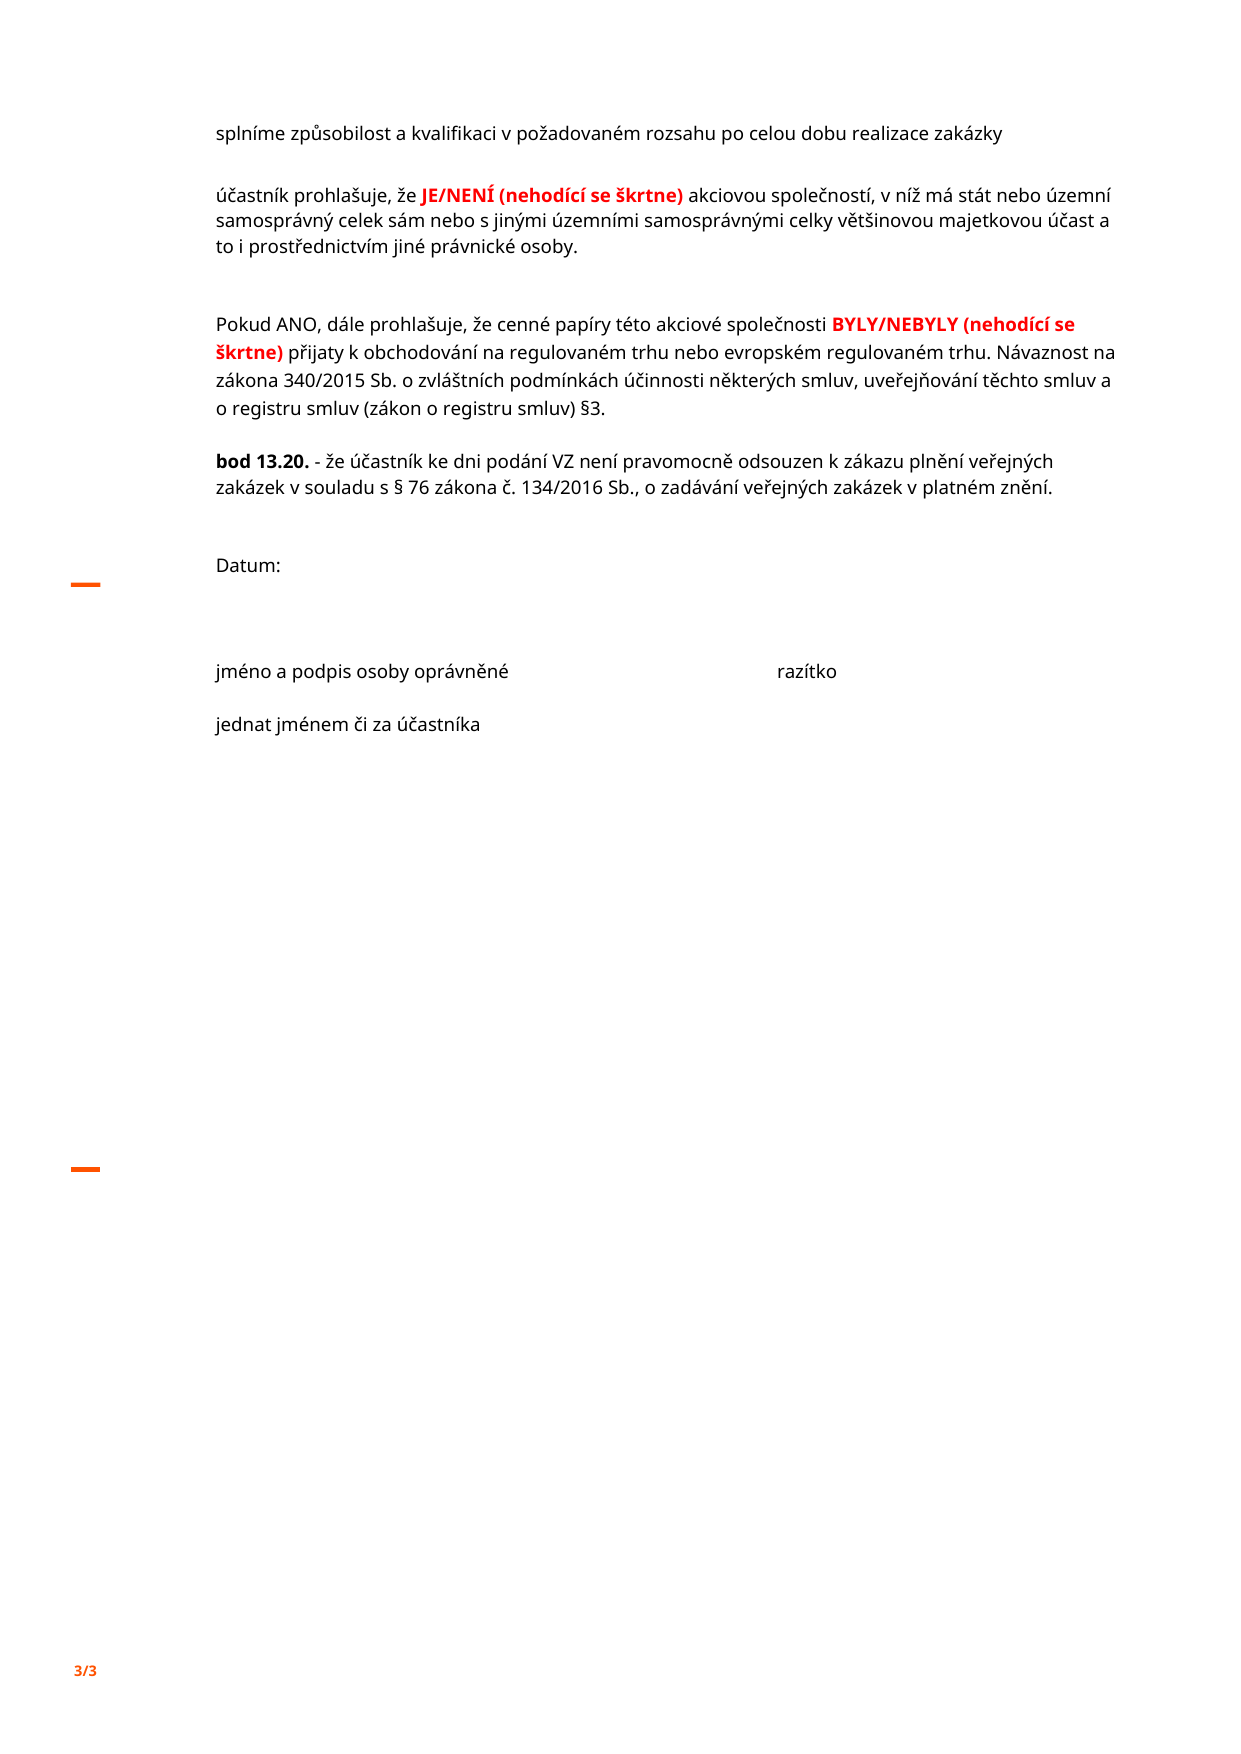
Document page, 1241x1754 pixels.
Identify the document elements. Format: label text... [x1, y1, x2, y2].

text Datum: [216, 553, 1122, 578]
text bod 13.20. - že účastník ke dni podání VZ není pravomocně odsouzen k zákazu plnění veřejných zakázek v souladu s § 76 zákona č. 134/2016 Sb., o zadávání veřejných zakázek v platném znění. [216, 448, 1122, 499]
text splníme způsobilost a kvalifikaci v požadovaném rozsahu po celou dobu realizace zakázky [216, 121, 1122, 146]
text jméno a podpis osoby oprávněné razítko [216, 659, 1122, 684]
text jednat jménem či za účastníka [216, 712, 1122, 737]
text účastník prohlašuje, že JE/NENÍ (nehodící se škrtne) akciovou společností, v níž má stát nebo územní samosprávný celek sám nebo s jinými územními samosprávnými celky většinovou majetkovou účast a to i prostřednictvím jiné právnické osoby. [216, 182, 1122, 258]
text Pokud ANO, dále prohlašuje, že cenné papíry této akciové společnosti BYLY/NEBYLY (nehodící se škrtne) přijaty k obchodování na regulovaném trhu nebo evropském regulovaném trhu. Návaznost na zákona 340/2015 Sb. o zvláštních podmínkách účinnosti některých smluv, uveřejňování těchto smluv a o registru smluv (zákon o registru smluv) §3. [216, 311, 1122, 421]
